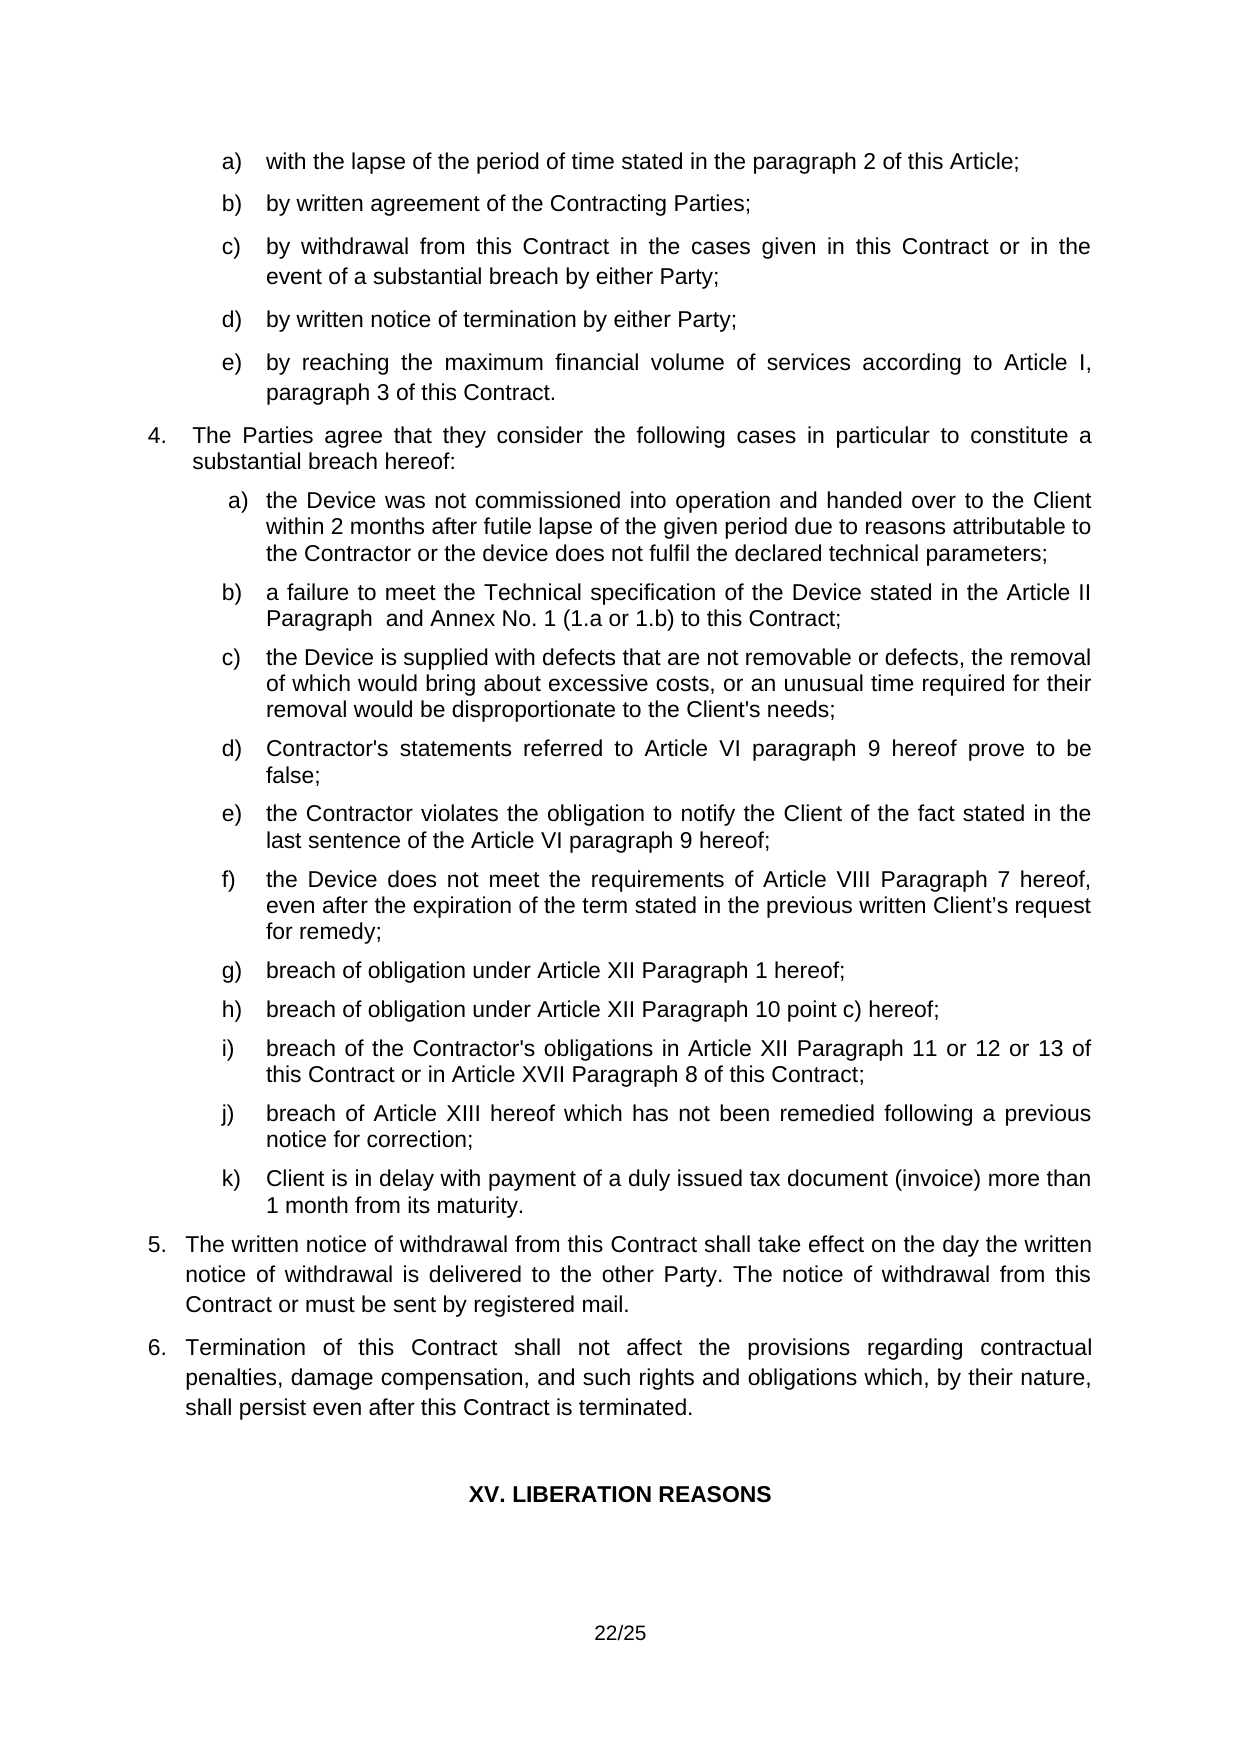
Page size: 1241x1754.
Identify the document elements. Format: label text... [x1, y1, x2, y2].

list e) the Contractor violates the obligation to notify the Client of the fact stated in the last sentence of the Article VI paragraph 9 hereof; [222, 800, 1092, 853]
list i) breach of the Contractor's obligations in Article XII Paragraph 11 or 12 or 13 of this Contract or in Article XVII Paragraph 8 of this Contract; [222, 1035, 1092, 1088]
text XV. LIBERATION REASONS [148, 1481, 1092, 1507]
list g) breach of obligation under Article XII Paragraph 1 hereof; [222, 957, 1092, 983]
list a) the Device was not commissioned into operation and handed over to the Client within 2 months after futile lapse of the given period due to reasons attributable to the Contractor or the device does not fulfil the declared technical parameters; [222, 487, 1092, 566]
list d) Contractor's statements referred to Article VI paragraph 9 hereof prove to be false; [222, 735, 1092, 788]
list by written notice of termination by either Party; [222, 306, 1092, 332]
list c) the Device is supplied with defects that are not removable or defects, the removal of which would bring about excessive costs, or an unusual time required for their removal would be disproportionate to the Client's needs; [222, 644, 1092, 723]
list with the lapse of the period of time stated in the paragraph 2 of this Article; [222, 148, 1092, 174]
list f) the Device does not meet the requirements of Article VIII Paragraph 7 hereof, even after the expiration of the term stated in the previous written Client’s request for remedy; [222, 866, 1092, 945]
list by written agreement of the Contracting Parties; [222, 190, 1092, 217]
list b) a failure to meet the Technical specification of the Device stated in the Article II Paragraph and Annex No. 1 (1.a or 1.b) to this Contract; [222, 578, 1092, 631]
list h) breach of obligation under Article XII Paragraph 10 point c) hereof; [222, 996, 1092, 1022]
list k) Client is in delay with payment of a duly issued tax document (invoice) more than 1 month from its maturity. [222, 1165, 1092, 1218]
list The Parties agree that they consider the following cases in particular to constitute a substantial breach hereof: [148, 422, 1092, 474]
list Termination of this Contract shall not affect the provisions regarding contractual penalties, damage compensation, and such rights and obligations which, by their nature, shall persist even after this Contract is terminated. [148, 1334, 1092, 1420]
list by reaching the maximum financial volume of services according to Article I, paragraph 3 of this Contract. [222, 349, 1092, 405]
list j) breach of Article XIII hereof which has not been remedied following a previous notice for correction; [222, 1100, 1092, 1153]
list The written notice of withdrawal from this Contract shall take effect on the day the written notice of withdrawal is delivered to the other Party. The notice of withdrawal from this Contract or must be sent by registered mail. [148, 1231, 1092, 1317]
list by withdrawal from this Contract in the cases given in this Contract or in the event of a substantial breach by either Party; [222, 233, 1092, 290]
